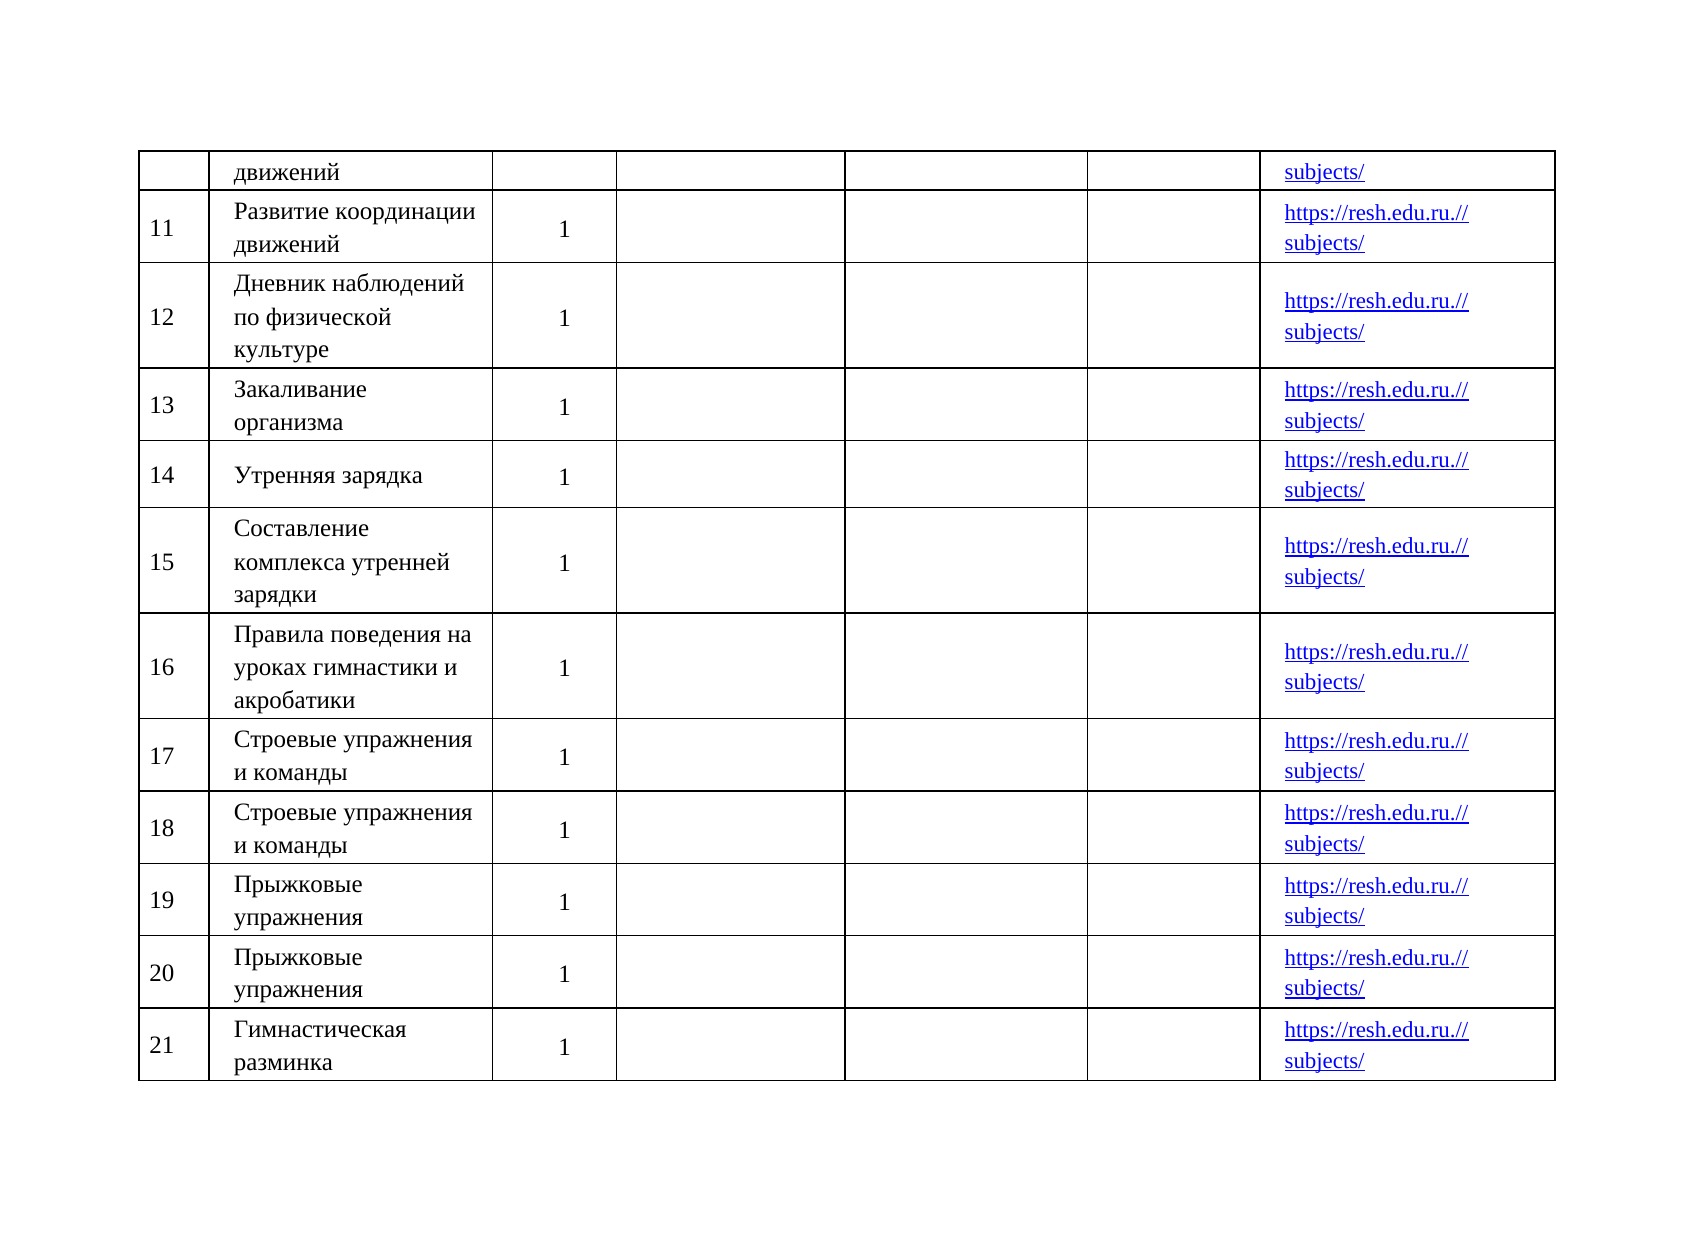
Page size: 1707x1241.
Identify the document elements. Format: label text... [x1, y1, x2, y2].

table_cell 18 [140, 792, 208, 862]
table_cell [846, 508, 1087, 612]
table_cell [846, 614, 1087, 718]
table_cell [617, 152, 844, 189]
table_cell [1088, 441, 1259, 507]
table_cell Гимнастическая разминка [210, 1009, 492, 1079]
table_cell [846, 441, 1087, 507]
table_cell https://resh.edu.ru.//subjects/ [1261, 508, 1554, 612]
table_cell [617, 508, 844, 612]
table_cell https://resh.edu.ru.//subjects/ [1261, 614, 1554, 718]
table_cell 17 [140, 719, 208, 790]
table_cell [1088, 152, 1259, 189]
table_cell [617, 792, 844, 862]
table_cell https://resh.edu.ru.//subjects/ [1261, 369, 1554, 439]
table_cell [617, 441, 844, 507]
table_cell [617, 369, 844, 439]
table_cell 1 [493, 936, 616, 1007]
table_cell 1 [493, 441, 616, 507]
table_cell [1088, 864, 1259, 935]
table_cell 12 [140, 263, 208, 367]
table_cell 1 [493, 719, 616, 790]
table_cell [617, 263, 844, 367]
table_cell [1088, 1009, 1259, 1079]
table_cell https://resh.edu.ru.//subjects/ [1261, 864, 1554, 935]
table_cell 1 [493, 614, 616, 718]
table_cell [846, 369, 1087, 439]
table_cell Составление комплекса утренней зарядки [210, 508, 492, 612]
table_cell [1088, 719, 1259, 790]
table_cell 16 [140, 614, 208, 718]
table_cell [1261, 1009, 1554, 1079]
table_cell [846, 719, 1087, 790]
table_cell [1088, 936, 1259, 1007]
table_cell https://resh.edu.ru.//subjects/ [1261, 719, 1554, 790]
table_cell Дневник наблюдений по физической культуре [210, 263, 492, 367]
table_cell [846, 792, 1087, 862]
table_cell 1 [493, 369, 616, 439]
table_cell 21 [140, 1009, 208, 1079]
table_cell Строевые упражнения и команды [210, 792, 492, 862]
table_cell 1 [493, 191, 616, 262]
table_cell https://resh.edu.ru.//subjects/ [1261, 263, 1554, 367]
table_cell [617, 614, 844, 718]
table_cell Развитие координации движений [210, 191, 492, 262]
table_cell [617, 719, 844, 790]
table_cell 14 [140, 441, 208, 507]
table_cell [846, 1009, 1087, 1079]
table_cell 13 [140, 369, 208, 439]
table_cell 1 [493, 152, 616, 189]
table_cell https://resh.edu.ru.//subjects/ [1261, 792, 1554, 862]
table_cell Утренняя зарядка [210, 441, 492, 507]
table_cell 20 [140, 936, 208, 1007]
table_cell 1 [493, 263, 616, 367]
table_cell Прыжковые упражнения [210, 936, 492, 1007]
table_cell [210, 152, 492, 189]
table_cell 1 [493, 508, 616, 612]
table_cell 11 [140, 191, 208, 262]
table_cell 19 [140, 864, 208, 935]
table_cell [1088, 369, 1259, 439]
table_cell Прыжковые упражнения [210, 864, 492, 935]
table_cell https://resh.edu.ru.//subjects/ [1261, 191, 1554, 262]
table_cell [617, 1009, 844, 1079]
table_cell [1088, 792, 1259, 862]
table_cell [617, 864, 844, 935]
table_cell 1 [493, 792, 616, 862]
table_cell 1 [493, 864, 616, 935]
table_cell Закаливание организма [210, 369, 492, 439]
table_cell [1088, 263, 1259, 367]
table_cell [846, 864, 1087, 935]
table_cell [846, 263, 1087, 367]
table_cell Правила поведения на уроках гимнастики и акробатики [210, 614, 492, 718]
table_cell [846, 936, 1087, 1007]
table_cell [1088, 508, 1259, 612]
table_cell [1261, 152, 1554, 189]
table_cell 15 [140, 508, 208, 612]
table_cell [846, 152, 1087, 189]
table_cell [846, 191, 1087, 262]
table_cell Строевые упражнения и команды [210, 719, 492, 790]
table_cell [1088, 614, 1259, 718]
table_cell [1088, 191, 1259, 262]
table_cell 10 [140, 152, 208, 189]
table_cell https://resh.edu.ru.//subjects/ [1261, 936, 1554, 1007]
table_cell https://resh.edu.ru.//subjects/ [1261, 441, 1554, 507]
table_cell [617, 191, 844, 262]
table_cell [617, 936, 844, 1007]
table_cell 1 [493, 1009, 616, 1079]
